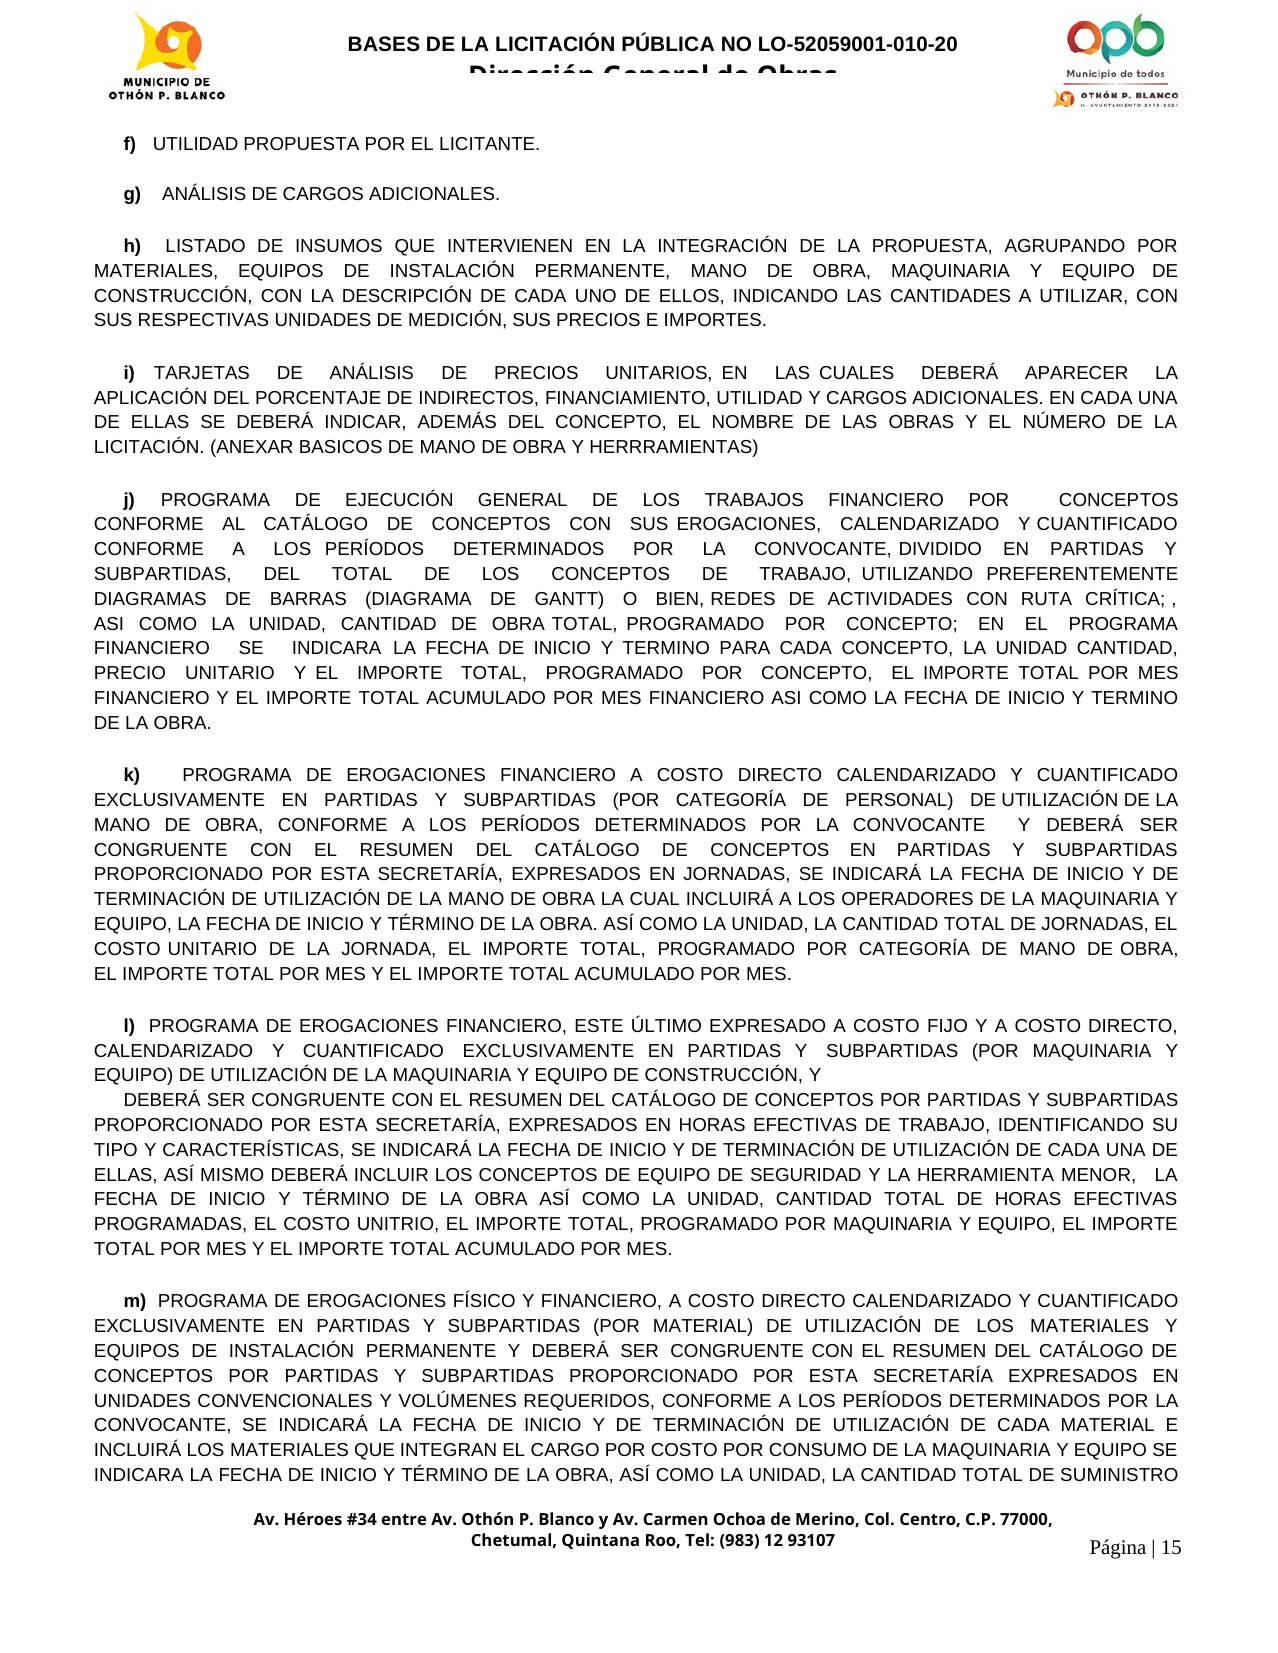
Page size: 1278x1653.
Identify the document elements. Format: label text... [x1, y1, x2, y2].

text DEBERÁ SER CONGRUENTE CON EL RESUMEN DEL CATÁLOGO DE CONCEPTOS POR PARTIDAS Y SUBPARTIDAS PROPORCIONADO POR ESTA SECRETARÍA, EXPRESADOS EN HORAS EFECTIVAS DE TRABAJO, IDENTIFICANDO SU TIPO Y CARACTERÍSTICAS, SE INDICARÁ LA FECHA DE INICIO Y DE TERMINACIÓN DE UTILIZACIÓN DE CADA UNA DE ELLAS, ASÍ MISMO DEBERÁ INCLUIR LOS CONCEPTOS DE EQUIPO DE SEGURIDAD Y LA HERRAMIENTA MENOR, LA FECHA DE INICIO Y TÉRMINO DE LA OBRA ASÍ COMO LA UNIDAD, CANTIDAD TOTAL DE HORAS EFECTIVAS PROGRAMADAS, EL COSTO UNITRIO, EL IMPORTE TOTAL, PROGRAMADO POR MAQUINARIA Y EQUIPO, EL IMPORTE TOTAL POR MES Y EL IMPORTE TOTAL ACUMULADO POR MES. [94, 1089, 1178, 1259]
text k) PROGRAMA DE EROGACIONES FINANCIERO A COSTO DIRECTO CALENDARIZADO Y CUANTIFICADO EXCLUSIVAMENTE EN PARTIDAS Y SUBPARTIDAS (POR CATEGORÍA DE PERSONAL) DE UTILIZACIÓN DE LA MANO DE OBRA, CONFORME A LOS PERÍODOS DETERMINADOS POR LA CONVOCANTE Y DEBERÁ SER CONGRUENTE CON EL RESUMEN DEL CATÁLOGO DE CONCEPTOS EN PARTIDAS Y SUBPARTIDAS PROPORCIONADO POR ESTA SECRETARÍA, EXPRESADOS EN JORNADAS, SE INDICARÁ LA FECHA DE INICIO Y DE TERMINACIÓN DE UTILIZACIÓN DE LA MANO DE OBRA LA CUAL INCLUIRÁ A LOS OPERADORES DE LA MAQUINARIA Y EQUIPO, LA FECHA DE INICIO Y TÉRMINO DE LA OBRA. ASÍ COMO LA UNIDAD, LA CANTIDAD TOTAL DE JORNADAS, EL COSTO UNITARIO DE LA JORNADA, EL IMPORTE TOTAL, PROGRAMADO POR CATEGORÍA DE MANO DE OBRA, EL IMPORTE TOTAL POR MES Y EL IMPORTE TOTAL ACUMULADO POR MES. [94, 764, 1178, 984]
picture [104, 0, 237, 114]
text j) PROGRAMA DE EJECUCIÓN GENERAL DE LOS TRABAJOS FINANCIERO POR CONCEPTOS CONFORME AL CATÁLOGO DE CONCEPTOS CON SUS EROGACIONES, CALENDARIZADO Y CUANTIFICADO CONFORME A LOS PERÍODOS DETERMINADOS POR LA CONVOCANTE, DIVIDIDO EN PARTIDAS Y SUBPARTIDAS, DEL TOTAL DE LOS CONCEPTOS DE TRABAJO, UTILIZANDO PREFERENTEMENTE DIAGRAMAS DE BARRAS (DIAGRAMA DE GANTT) O BIEN, REDES DE ACTIVIDADES CON RUTA CRÍTICA; , ASI COMO LA UNIDAD, CANTIDAD DE OBRA TOTAL, PROGRAMADO POR CONCEPTO; EN EL PROGRAMA FINANCIERO SE INDICARA LA FECHA DE INICIO Y TERMINO PARA CADA CONCEPTO, LA UNIDAD CANTIDAD, PRECIO UNITARIO Y EL IMPORTE TOTAL, PROGRAMADO POR CONCEPTO, EL IMPORTE TOTAL POR MES FINANCIERO Y EL IMPORTE TOTAL ACUMULADO POR MES FINANCIERO ASI COMO LA FECHA DE INICIO Y TERMINO DE LA OBRA. [94, 488, 1178, 733]
text f) UTILIDAD PROPUESTA POR EL LICITANTE. [94, 133, 1178, 154]
text h) LISTADO DE INSUMOS QUE INTERVIENEN EN LA INTEGRACIÓN DE LA PROPUESTA, AGRUPANDO POR MATERIALES, EQUIPOS DE INSTALACIÓN PERMANENTE, MANO DE OBRA, MAQUINARIA Y EQUIPO DE CONSTRUCCIÓN, CON LA DESCRIPCIÓN DE CADA UNO DE ELLOS, INDICANDO LAS CANTIDADES A UTILIZAR, CON SUS RESPECTIVAS UNIDADES DE MEDICIÓN, SUS PRECIOS E IMPORTES. [94, 235, 1178, 331]
text l) PROGRAMA DE EROGACIONES FINANCIERO, ESTE ÚLTIMO EXPRESADO A COSTO FIJO Y A COSTO DIRECTO, CALENDARIZADO Y CUANTIFICADO EXCLUSIVAMENTE EN PARTIDAS Y SUBPARTIDAS (POR MAQUINARIA Y EQUIPO) DE UTILIZACIÓN DE LA MAQUINARIA Y EQUIPO DE CONSTRUCCIÓN, Y [94, 1015, 1178, 1086]
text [94, 1290, 1178, 1485]
picture [1049, 13, 1192, 113]
text i) TARJETAS DE ANÁLISIS DE PRECIOS UNITARIOS, EN LAS CUALES DEBERÁ APARECER LA APLICACIÓN DEL PORCENTAJE DE INDIRECTOS, FINANCIAMIENTO, UTILIDAD Y CARGOS ADICIONALES. EN CADA UNA DE ELLAS SE DEBERÁ INDICAR, ADEMÁS DEL CONCEPTO, EL NOMBRE DE LAS OBRAS Y EL NÚMERO DE LA LICITACIÓN. (ANEXAR BASICOS DE MANO DE OBRA Y HERRRAMIENTAS) [94, 362, 1178, 458]
text g) ANÁLISIS DE CARGOS ADICIONALES. [94, 182, 1178, 204]
